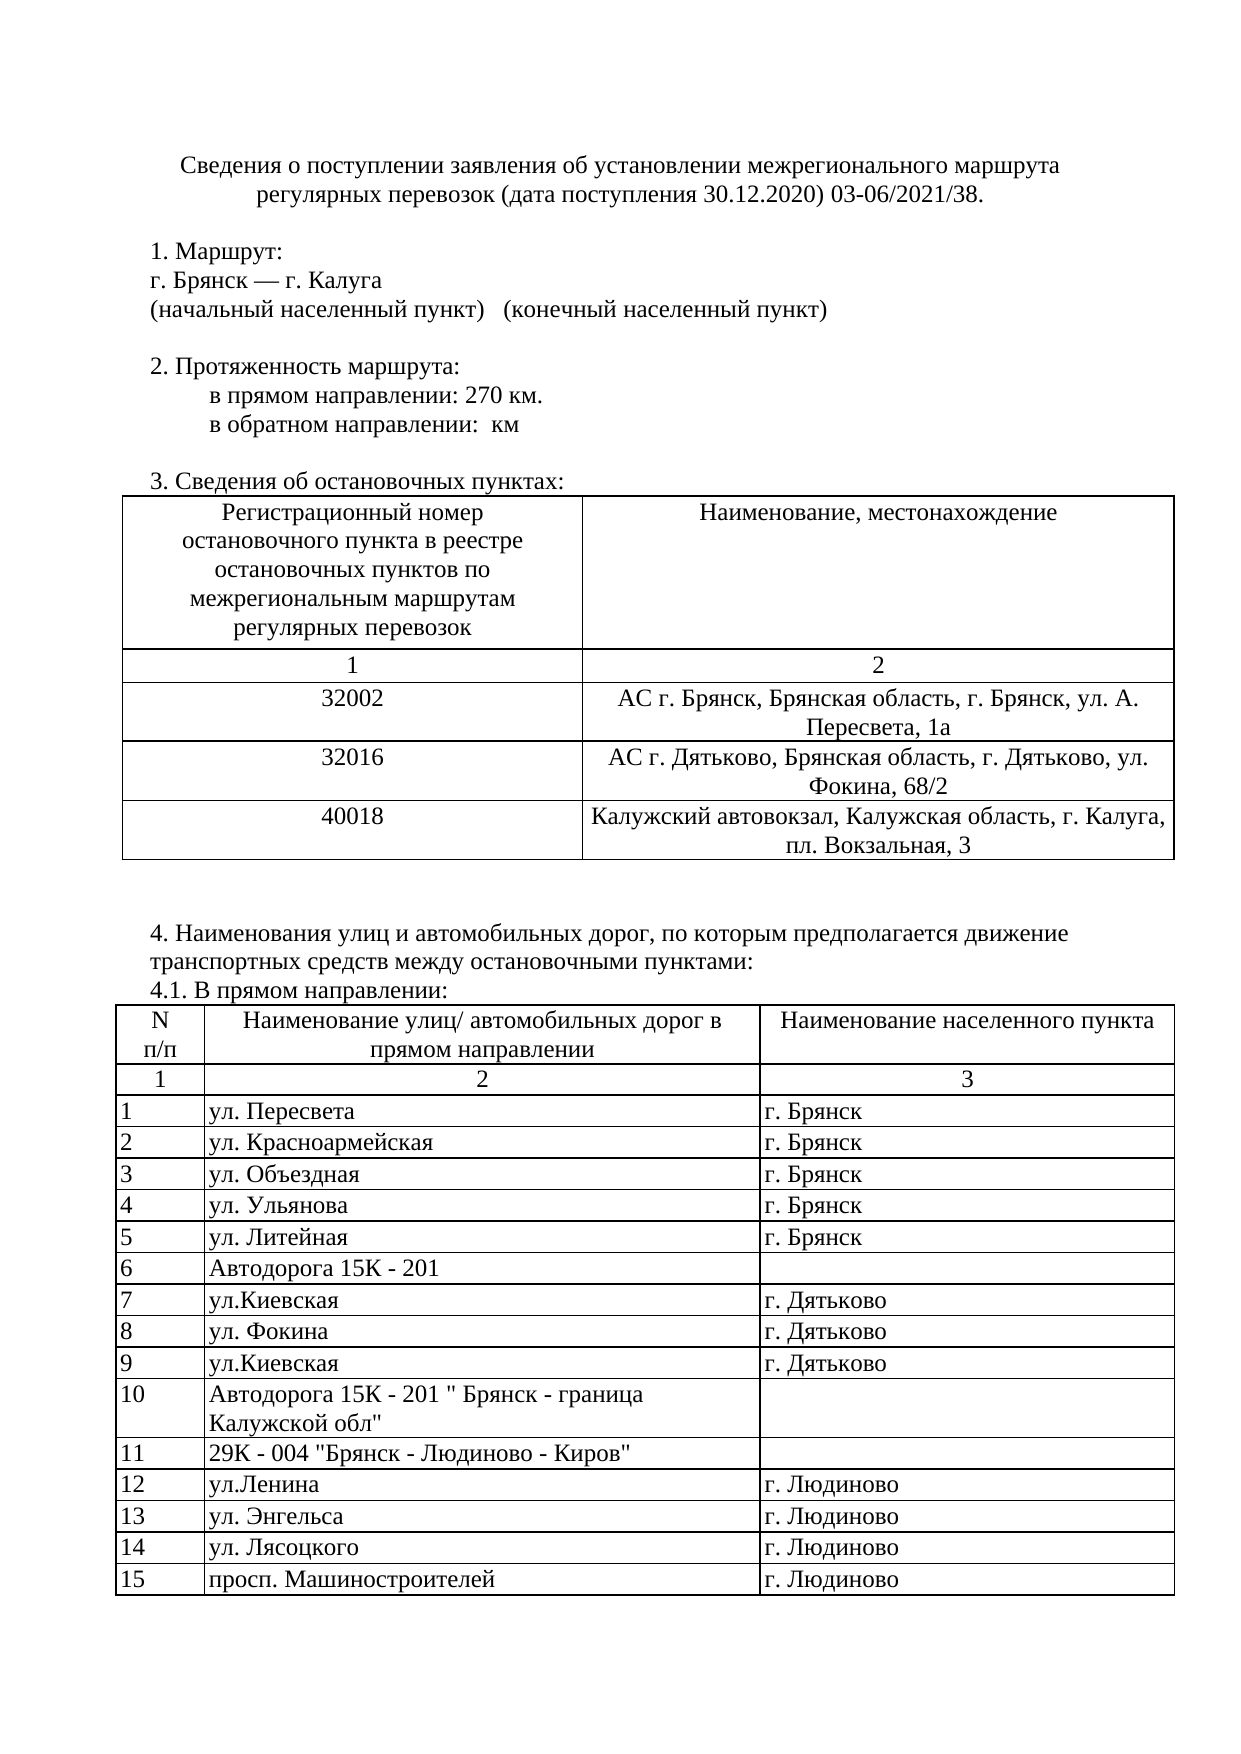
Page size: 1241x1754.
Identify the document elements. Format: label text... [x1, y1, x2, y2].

table_header Наименование населенного пункта [761, 1006, 1174, 1063]
table_cell ул.Ленина [205, 1470, 759, 1499]
table_cell [761, 1253, 1174, 1283]
table_cell 1 [123, 650, 582, 681]
text 2. Протяженность маршрута: [150, 351, 1090, 380]
table_cell ул.Киевская [205, 1285, 759, 1314]
table_cell г. Брянск [761, 1159, 1174, 1189]
table_cell г. Людиново [761, 1564, 1174, 1594]
table_cell г. Дятьково [761, 1285, 1174, 1314]
text Сведения о поступлении заявления об установлении межрегионального маршрута регулярных перевозок (дата поступления 30.12.2020) 03-06/2021/38. [150, 150, 1090, 207]
table_cell г. Дятьково [761, 1348, 1174, 1377]
table_cell просп. Машиностроителей [205, 1564, 759, 1594]
table_cell 3 [761, 1065, 1174, 1094]
table_header Наименование, местонахождение [583, 497, 1173, 648]
table_cell 1 [117, 1065, 204, 1094]
text 4.1. В прямом направлении: [150, 975, 1090, 1004]
table_cell 40018 [123, 801, 582, 858]
text г. Брянск — г. Калуга [150, 265, 1090, 294]
table_cell 2 [583, 650, 1173, 681]
table_header N п/п [117, 1006, 204, 1063]
table_cell г. Людиново [761, 1470, 1174, 1499]
table_cell АС г. Дятьково, Брянская область, г. Дятьково, ул. Фокина, 68/2 [583, 742, 1173, 799]
table_cell 8 [117, 1316, 204, 1346]
table_cell 11 [117, 1438, 204, 1468]
text 1. Маршрут: [150, 236, 1090, 265]
table_cell ул. Объездная [205, 1159, 759, 1189]
text в прямом направлении: 270 км. [150, 380, 1090, 409]
table_cell 29К - 004 "Брянск - Людиново - Киров" [205, 1438, 759, 1468]
table_header Регистрационный номер остановочного пункта в реестре остановочных пунктов по межрегиональным маршрутам регулярных перевозок [123, 497, 582, 648]
table_cell 14 [117, 1533, 204, 1562]
table_cell 5 [117, 1222, 204, 1252]
text 4. Наименования улиц и автомобильных дорог, по которым предполагается движение транспортных средств между остановочными пунктами: [150, 918, 1090, 975]
table_cell 7 [117, 1285, 204, 1314]
table_cell ул. Ульянова [205, 1190, 759, 1220]
table_cell 4 [117, 1190, 204, 1220]
table_cell 10 [117, 1379, 204, 1437]
table_cell г. Брянск [761, 1127, 1174, 1157]
table_cell г. Людиново [761, 1501, 1174, 1531]
table_cell 6 [117, 1253, 204, 1283]
table_cell 13 [117, 1501, 204, 1531]
table_cell ул. Энгельса [205, 1501, 759, 1531]
text (начальный населенный пункт) (конечный населенный пункт) [150, 294, 1090, 322]
table_cell ул. Пересвета [205, 1096, 759, 1126]
table_cell ул. Лясоцкого [205, 1533, 759, 1562]
table_cell Автодорога 15К - 201 " Брянск - граница Калужской обл" [205, 1379, 759, 1437]
table_cell АС г. Брянск, Брянская область, г. Брянск, ул. А. Пересвета, 1а [583, 683, 1173, 740]
table_cell ул.Киевская [205, 1348, 759, 1377]
table_cell г. Брянск [761, 1222, 1174, 1252]
table_cell Калужский автовокзал, Калужская область, г. Калуга, пл. Вокзальная, 3 [583, 801, 1173, 858]
table_cell г. Дятьково [761, 1316, 1174, 1346]
table_cell 2 [205, 1065, 759, 1094]
table_cell 1 [117, 1096, 204, 1126]
table_cell [761, 1379, 1174, 1437]
table_cell ул. Красноармейская [205, 1127, 759, 1157]
text 3. Сведения об остановочных пунктах: [150, 466, 1090, 495]
table_cell 12 [117, 1470, 204, 1499]
table_cell 3 [117, 1159, 204, 1189]
table_cell г. Брянск [761, 1096, 1174, 1126]
table_cell ул. Фокина [205, 1316, 759, 1346]
table_cell 32002 [123, 683, 582, 740]
table_cell 9 [117, 1348, 204, 1377]
table_cell [761, 1438, 1174, 1468]
table_cell г. Брянск [761, 1190, 1174, 1220]
table_cell 15 [117, 1564, 204, 1594]
table_cell г. Людиново [761, 1533, 1174, 1562]
table_cell 32016 [123, 742, 582, 799]
text в обратном направлении: км [150, 409, 1090, 437]
table_header Наименование улиц/ автомобильных дорог в прямом направлении [205, 1006, 759, 1063]
table_cell ул. Литейная [205, 1222, 759, 1252]
table_cell 2 [117, 1127, 204, 1157]
table_cell Автодорога 15К - 201 [205, 1253, 759, 1283]
